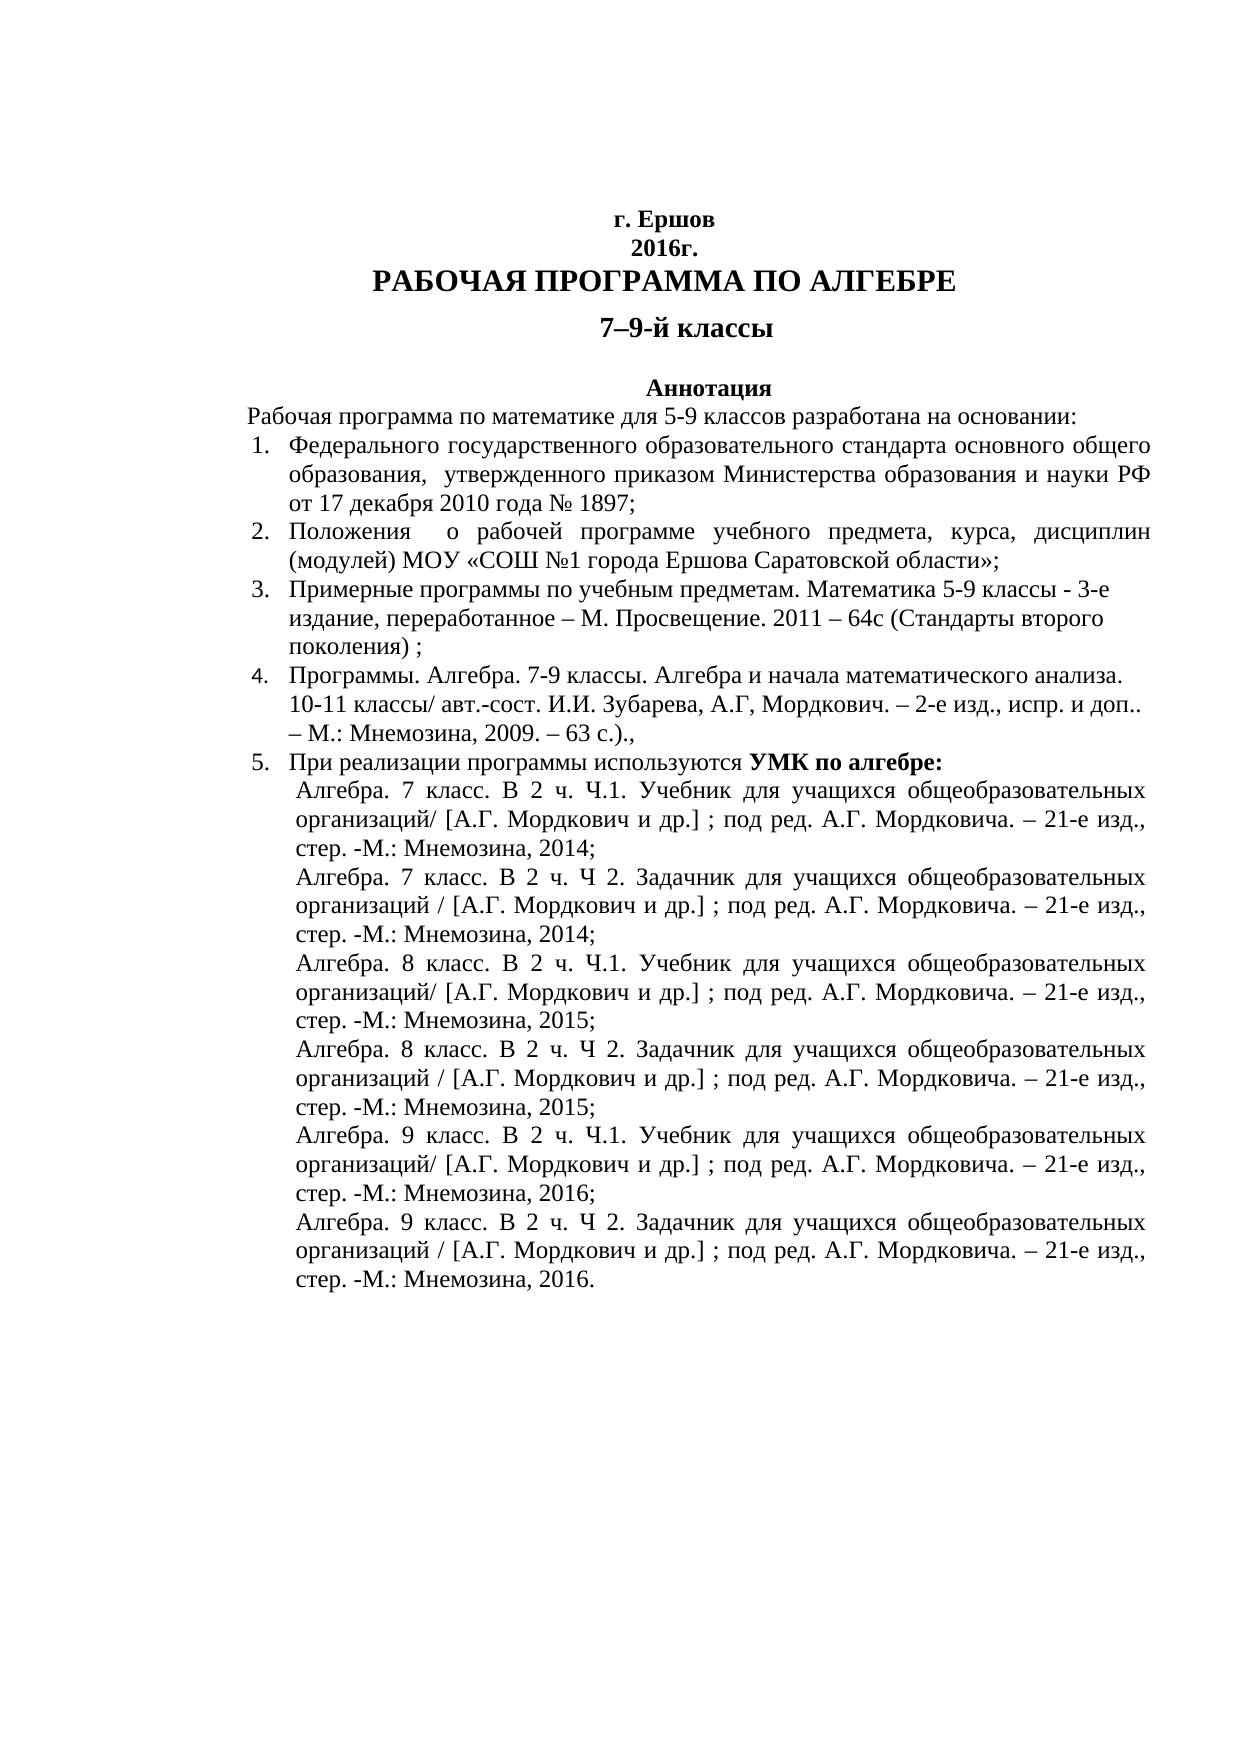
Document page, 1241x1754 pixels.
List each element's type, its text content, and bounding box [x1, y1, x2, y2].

text Алгебра. 8 класс. В 2 ч. Ч.1. Учебник для учащихся общеобразовательных организаций/ [А.Г. Мордкович и др.] ; под ред. А.Г. Мордковича. – 21-е изд., стер. -М.: Мнемозина, 2015; [295, 948, 1147, 1034]
text 2016г. [177, 233, 1152, 262]
text Алгебра. 9 класс. В 2 ч. Ч 2. Задачник для учащихся общеобразовательных организаций / [А.Г. Мордкович и др.] ; под ред. А.Г. Мордковича. – 21-е изд., стер. -М.: Мнемозина, 2016. [295, 1207, 1147, 1293]
list Примерные программы по учебным предметам. Математика 5-9 классы - 3-е издание, переработанное – М. Просвещение. 2011 – 64с (Стандарты второго поколения) ; [251, 574, 1152, 660]
text 7–9-й классы [177, 310, 1152, 344]
text РАБОЧАЯ ПРОГРАММА ПО АЛГЕБРЕ [177, 262, 1152, 298]
text Алгебра. 7 класс. В 2 ч. Ч.1. Учебник для учащихся общеобразовательных организаций/ [А.Г. Мордкович и др.] ; под ред. А.Г. Мордковича. – 21-е изд., стер. -М.: Мнемозина, 2014; [295, 775, 1147, 862]
list Федерального государственного образовательного стандарта основного общего образования, утвержденного приказом Министерства образования и науки РФ от 17 декабря 2010 года № 1897; [251, 430, 1152, 516]
text Алгебра. 8 класс. В 2 ч. Ч 2. Задачник для учащихся общеобразовательных организаций / [А.Г. Мордкович и др.] ; под ред. А.Г. Мордковича. – 21-е изд., стер. -М.: Мнемозина, 2015; [295, 1034, 1147, 1120]
text Алгебра. 9 класс. В 2 ч. Ч.1. Учебник для учащихся общеобразовательных организаций/ [А.Г. Мордкович и др.] ; под ред. А.Г. Мордковича. – 21-е изд., стер. -М.: Мнемозина, 2016; [295, 1120, 1147, 1207]
text г. Ершов [177, 204, 1152, 233]
list При реализации программы используются УМК по алгебре: [251, 747, 1152, 775]
list Положения о рабочей программе учебного предмета, курса, дисциплин (модулей) МОУ «СОШ №1 города Ершова Саратовской области»; [251, 516, 1152, 574]
text Аннотация [266, 373, 1152, 401]
list Программы. Алгебра. 7-9 классы. Алгебра и начала математического анализа. 10-11 классы/ авт.-сост. И.И. Зубарева, А.Г, Мордкович. – 2-е изд., испр. и доп.. – М.: Мнемозина, 2009. – 63 с.)., [251, 660, 1152, 747]
text Алгебра. 7 класс. В 2 ч. Ч 2. Задачник для учащихся общеобразовательных организаций / [А.Г. Мордкович и др.] ; под ред. А.Г. Мордковича. – 21-е изд., стер. -М.: Мнемозина, 2014; [295, 862, 1147, 948]
text Рабочая программа по математике для 5-9 классов разработана на основании: [177, 401, 1147, 430]
